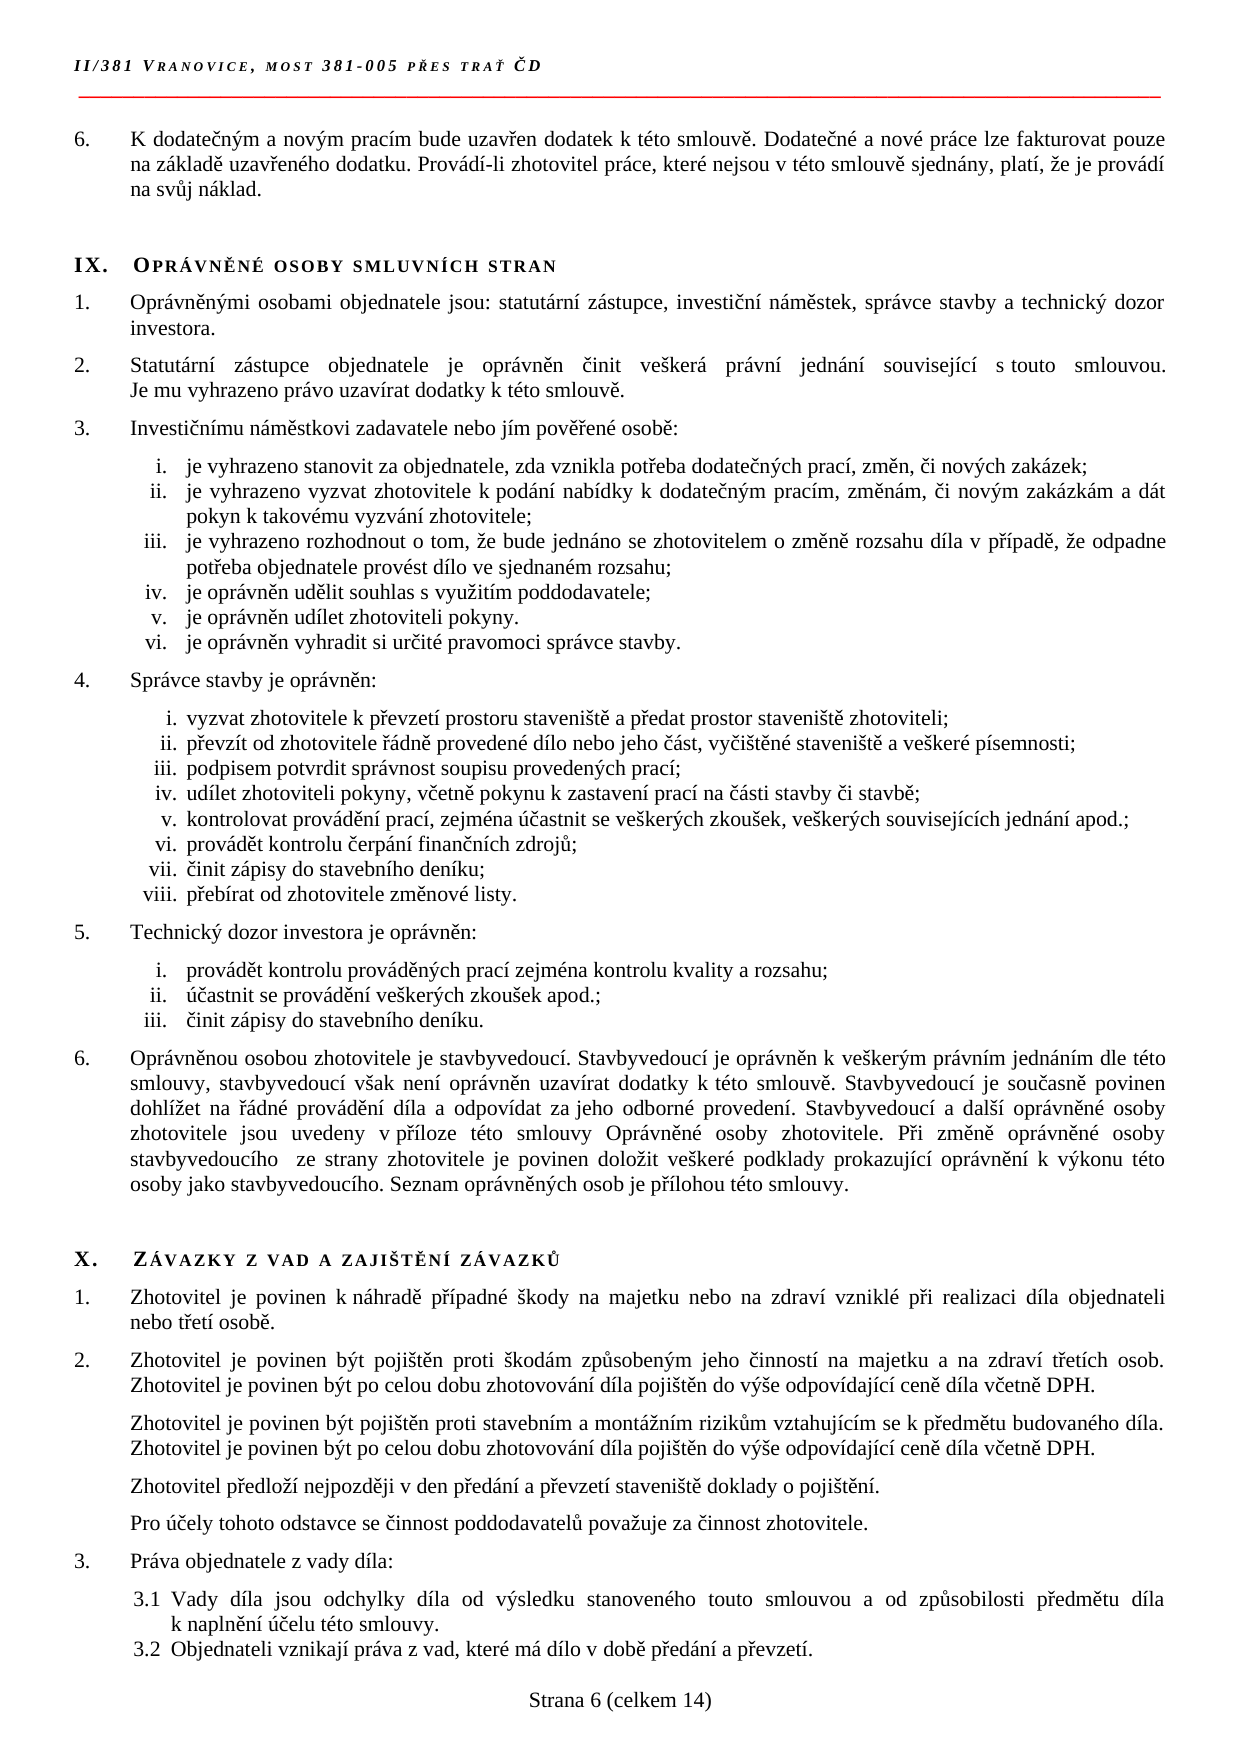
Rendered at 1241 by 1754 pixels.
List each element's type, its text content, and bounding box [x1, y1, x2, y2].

list převzít od zhotovitele řádně provedené dílo nebo jeho část, vyčištěné staveniště a veškeré písemnosti; [177, 730, 1166, 755]
list činit zápisy do stavebního deníku; [177, 856, 1166, 881]
list kontrolovat provádění prací, zejména účastnit se veškerých zkoušek, veškerých souvisejících jednání apod.; [177, 806, 1166, 831]
list Zhotovitel je povinen k náhradě případné škody na majetku nebo na zdraví vzniklé při realizaci díla objednateli nebo třetí osobě. [74, 1284, 1166, 1334]
list je oprávněn udílet zhotoviteli pokyny. [167, 604, 1166, 629]
list udílet zhotoviteli pokyny, včetně pokynu k zastavení prací na části stavby či stavbě; [177, 780, 1166, 806]
text Pro účely tohoto odstavce se činnost poddodavatelů považuje za činnost zhotovitele. [130, 1510, 1166, 1536]
list provádět kontrolu čerpání finančních zdrojů; [177, 831, 1166, 856]
list Oprávněnou osobou zhotovitele je stavbyvedoucí. Stavbyvedoucí je oprávněn k veškerým právním jednáním dle této smlouvy, stavbyvedoucí však není oprávněn uzavírat dodatky k této smlouvě. Stavbyvedoucí je současně povinen dohlížet na řádné provádění díla a odpovídat za jeho odborné provedení. Stavbyvedoucí a další oprávněné osoby zhotovitele jsou uvedeny v příloze této smlouvy Oprávněné osoby zhotovitele. Při změně oprávněné osoby stavbyvedoucího ze strany zhotovitele je povinen doložit veškeré podklady prokazující oprávnění k výkonu této osoby jako stavbyvedoucího. Seznam oprávněných osob je přílohou této smlouvy. [74, 1045, 1166, 1196]
list Vady díla jsou odchylky díla od výsledku stanoveného touto smlouvou a od způsobilosti předmětu díla k naplnění účelu této smlouvy. [133, 1586, 1166, 1636]
list provádět kontrolu prováděných prací zejména kontrolu kvality a rozsahu; [167, 957, 1166, 982]
list K dodatečným a novým pracím bude uzavřen dodatek k této smlouvě. Dodatečné a nové práce lze fakturovat pouze na základě uzavřeného dodatku. Provádí-li zhotovitel práce, které nejsou v této smlouvě sjednány, platí, že je provádí na svůj náklad. [74, 126, 1166, 201]
list účastnit se provádění veškerých zkoušek apod.; [167, 982, 1166, 1007]
text Zhotovitel je povinen být pojištěn proti stavebním a montážním rizikům vztahujícím se k předmětu budovaného díla. Zhotovitel je povinen být po celou dobu zhotovování díla pojištěn do výše odpovídající ceně díla včetně DPH. [130, 1410, 1166, 1460]
list podpisem potvrdit správnost soupisu provedených prací; [177, 755, 1166, 780]
list Oprávněné osoby smluvních stran [74, 252, 1166, 277]
text Zhotovitel předloží nejpozději v den předání a převzetí staveniště doklady o pojištění. [130, 1473, 1166, 1498]
list Zhotovitel je povinen být pojištěn proti škodám způsobeným jeho činností na majetku a na zdraví třetích osob. Zhotovitel je povinen být po celou dobu zhotovování díla pojištěn do výše odpovídající ceně díla včetně DPH. [74, 1347, 1166, 1397]
list Oprávněnými osobami objednatele jsou: statutární zástupce, investiční náměstek, správce stavby a technický dozor investora. [74, 289, 1166, 340]
list Objednateli vznikají práva z vad, které má dílo v době předání a převzetí. [133, 1636, 1166, 1661]
list Správce stavby je oprávněn: [74, 667, 1166, 692]
list Závazky z vad a zajištění závazků [74, 1246, 1166, 1271]
list přebírat od zhotovitele změnové listy. [177, 881, 1166, 906]
list Technický dozor investora je oprávněn: [74, 919, 1166, 944]
list je vyhrazeno stanovit za objednatele, zda vznikla potřeba dodatečných prací, změn, či nových zakázek; [167, 453, 1166, 478]
list Statutární zástupce objednatele je oprávněn činit veškerá právní jednání související s touto smlouvou. Je mu vyhrazeno právo uzavírat dodatky k této smlouvě. [74, 352, 1166, 403]
list je oprávněn udělit souhlas s využitím poddodavatele; [167, 579, 1166, 604]
list je vyhrazeno rozhodnout o tom, že bude jednáno se zhotovitelem o změně rozsahu díla v případě, že odpadne potřeba objednatele provést dílo ve sjednaném rozsahu; [167, 528, 1166, 579]
list činit zápisy do stavebního deníku. [167, 1007, 1166, 1032]
list vyzvat zhotovitele k převzetí prostoru staveniště a předat prostor staveniště zhotoviteli; [177, 705, 1166, 730]
list je vyhrazeno vyzvat zhotovitele k podání nabídky k dodatečným pracím, změnám, či novým zakázkám a dát pokyn k takovému vyzvání zhotovitele; [167, 478, 1166, 528]
list je oprávněn vyhradit si určité pravomoci správce stavby. [167, 629, 1166, 654]
list Práva objednatele z vady díla: [74, 1548, 1166, 1573]
list Investičnímu náměstkovi zadavatele nebo jím pověřené osobě: [74, 415, 1166, 440]
